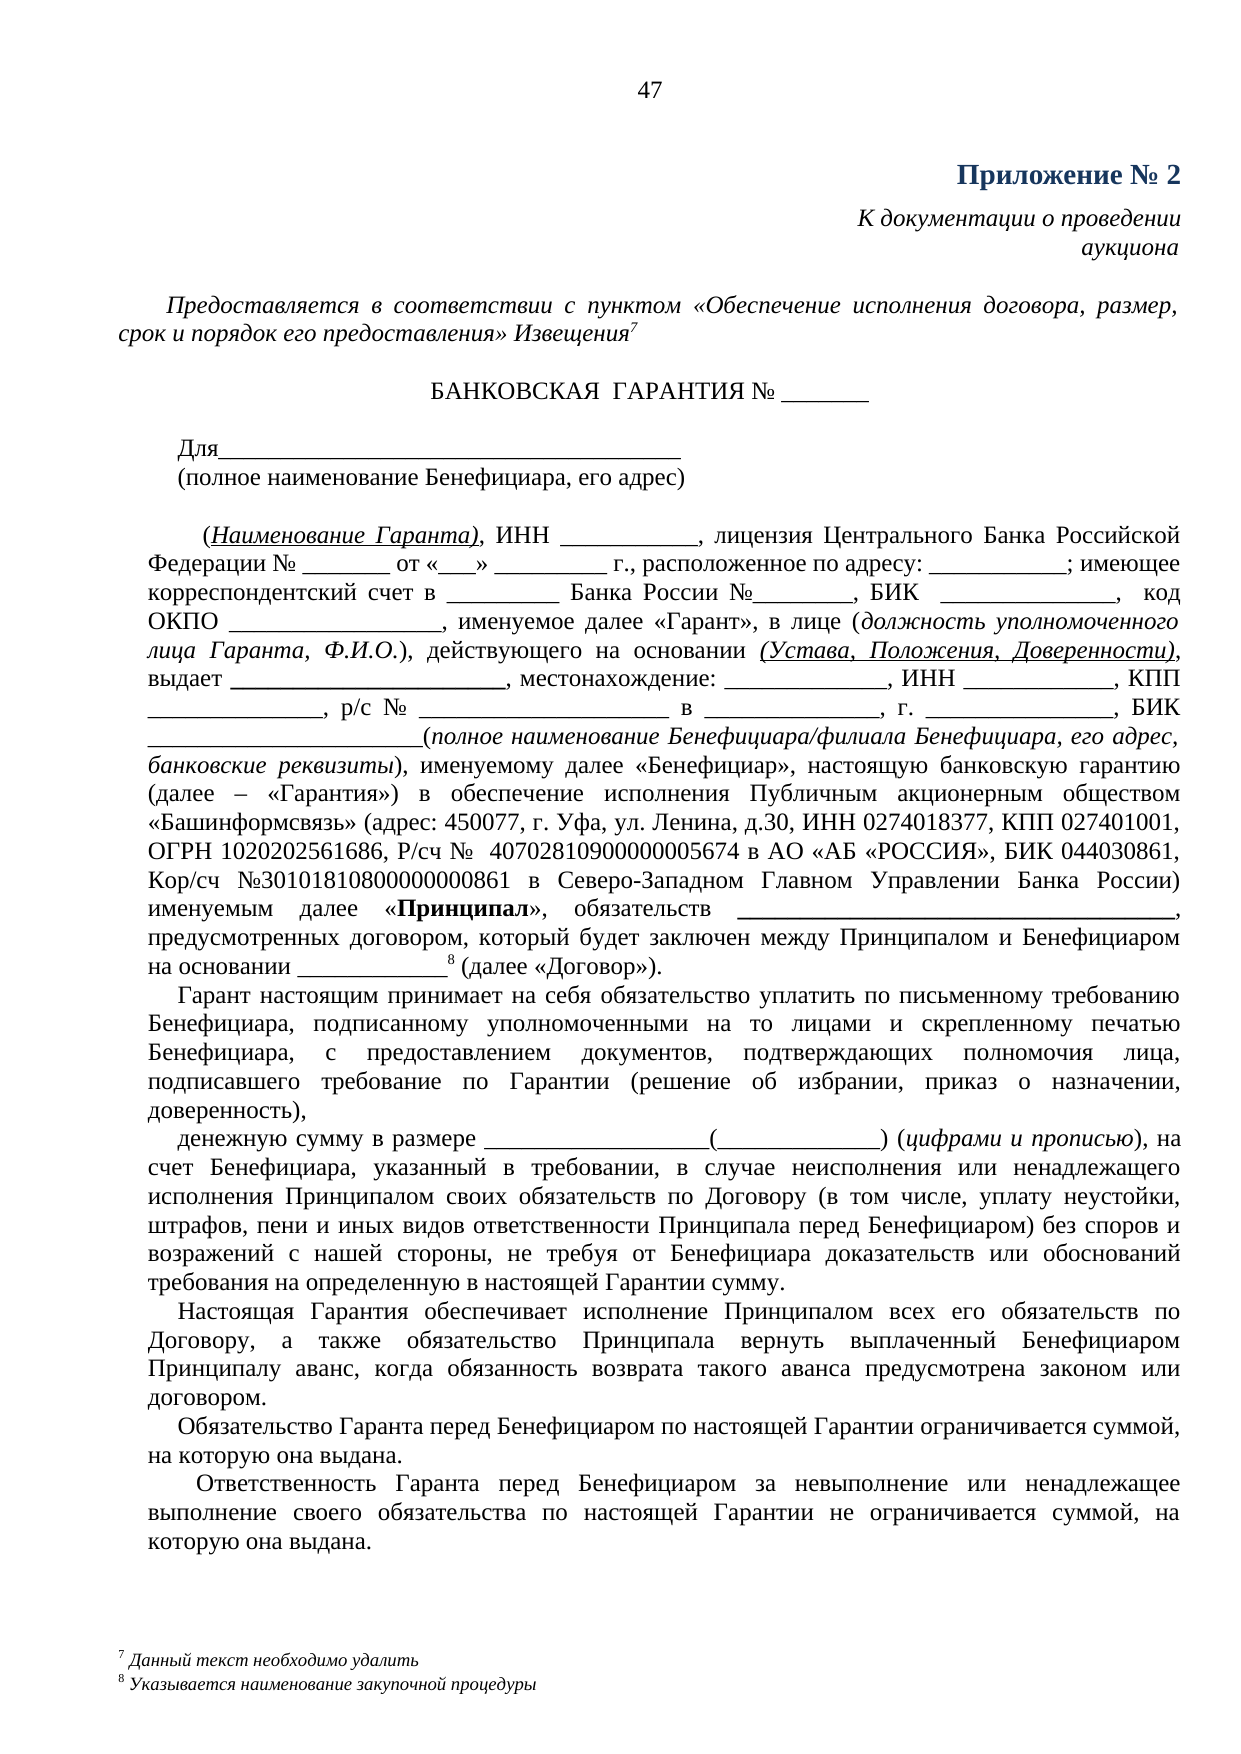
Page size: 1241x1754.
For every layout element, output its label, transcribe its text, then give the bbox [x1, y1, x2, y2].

subtitle Приложение № 2 [163, 157, 1181, 191]
text Настоящая Гарантия обеспечивает исполнение Принципалом всех его обязательств по Договору, а также обязательство Принципала вернуть выплаченный Бенефициаром Принципалу аванс, когда обязанность возврата такого аванса предусмотрена законом или договором. [148, 1296, 1181, 1411]
text аукциона [118, 232, 1181, 261]
text (Наименование Гаранта), ИНН ___________, лицензия Центрального Банка Российской Федерации № _______ от «___» _________ г., расположенное по адресу: ___________; имеющее корреспондентский счет в _________ Банка России №________, БИК ______________, код ОКПО _________________, именуемое далее «Гарант», в лице (должность уполномоченного лица Гаранта, Ф.И.О.), действующего на основании (Устава, Положения, Доверенности), выдает ______________________, местонахождение: _____________, ИНН ____________, КПП ______________, р/с № ____________________ в ______________, г. _______________, БИК ______________________(полное наименование Бенефициара/филиала Бенефициара, его адрес, банковские реквизиты), именуемому далее «Бенефициар», настоящую банковскую гарантию (далее – «Гарантия») в обеспечение исполнения Публичным акционерным обществом «Башинформсвязь» (адрес: 450077, г. Уфа, ул. Ленина, д.30, ИНН 0274018377, КПП 027401001, ОГРН 1020202561686, Р/сч № 40702810900000005674 в АО «АБ «РОССИЯ», БИК 044030861, Кор/сч №30101810800000000861 в Северо-Западном Главном Управлении Банка России) именуемым далее «Принципал», обязательств ___________________________________, предусмотренных договором, который будет заключен между Принципалом и Бенефициаром на основании ____________ (далее «Договор»). [148, 520, 1181, 980]
text Для_____________________________________ [148, 433, 1152, 462]
text Гарант настоящим принимает на себя обязательство уплатить по письменному требованию Бенефициара, подписанному уполномоченными на то лицами и скрепленному печатью Бенефициара, с предоставлением документов, подтверждающих полномочия лица, подписавшего требование по Гарантии (решение об избрании, приказ о назначении, доверенность), [148, 980, 1181, 1123]
text Ответственность Гаранта перед Бенефициаром за невыполнение или ненадлежащее выполнение своего обязательства по настоящей Гарантии не ограничивается суммой, на которую она выдана. [148, 1468, 1181, 1555]
text денежную сумму в размере __________________(_____________) (цифрами и прописью), на счет Бенефициара, указанный в требовании, в случае неисполнения или ненадлежащего исполнения Принципалом своих обязательств по Договору (в том числе, уплату неустойки, штрафов, пени и иных видов ответственности Принципала перед Бенефициаром) без споров и возражений с нашей стороны, не требуя от Бенефициара доказательств или обоснований требования на определенную в настоящей Гарантии сумму. [148, 1123, 1181, 1296]
text Предоставляется в соответствии с пунктом «Обеспечение исполнения договора, размер, срок и порядок его предоставления» Извещения [118, 290, 1181, 347]
text (полное наименование Бенефициара, его адрес) [148, 462, 1152, 491]
text БАНКОВСКАЯ ГАРАНТИЯ № _______ [118, 376, 1181, 405]
text Обязательство Гаранта перед Бенефициаром по настоящей Гарантии ограничивается суммой, на которую она выдана. [148, 1411, 1181, 1468]
text К документации о проведении [118, 203, 1181, 232]
